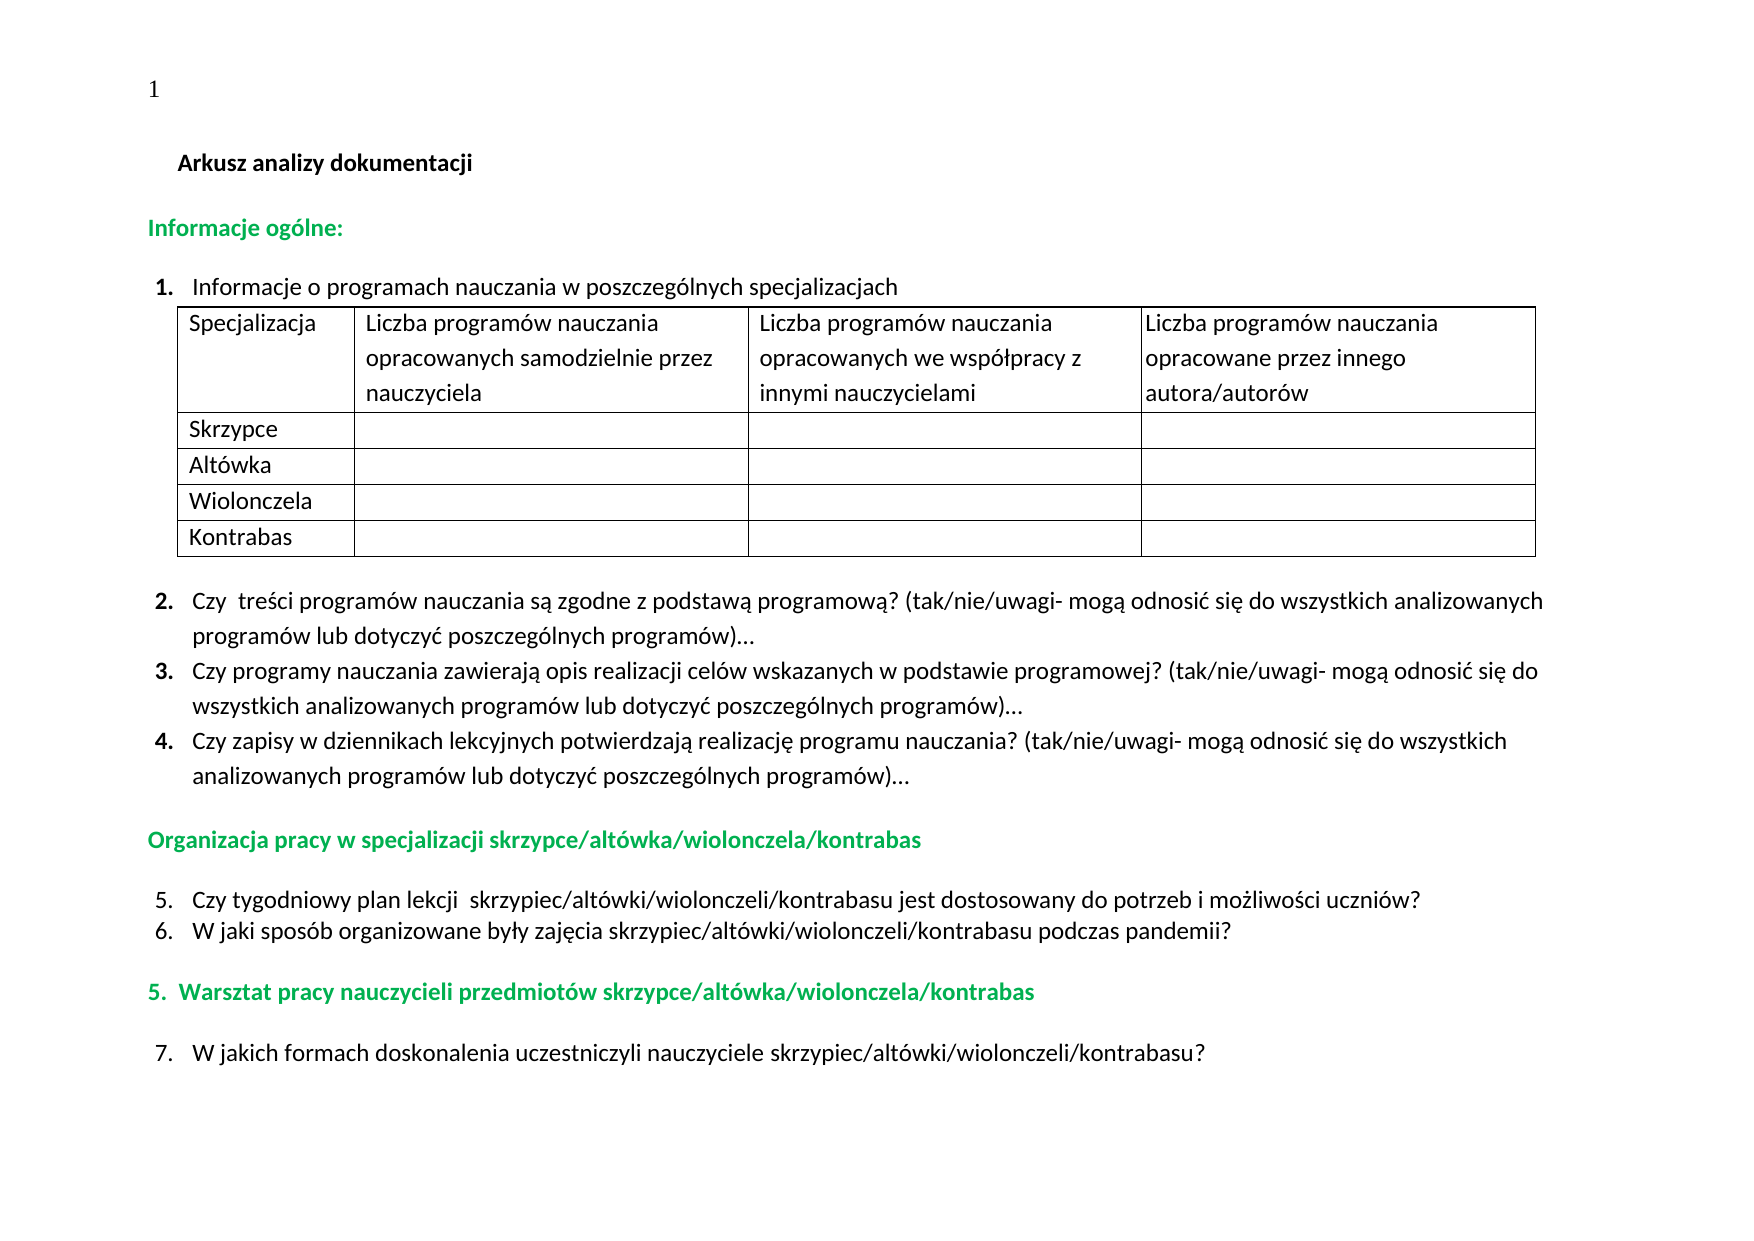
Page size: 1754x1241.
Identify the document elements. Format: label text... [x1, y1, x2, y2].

list Informacje o programach nauczania w poszczególnych specjalizacjach [154, 271, 1606, 302]
table_cell [749, 413, 1141, 448]
table_cell [1142, 449, 1535, 484]
text Organizacja pracy w specjalizacji skrzypce/altówka/wiolonczela/kontrabas [148, 824, 1606, 855]
table_cell [355, 449, 748, 484]
table_header Liczba programów nauczania opracowanych samodzielnie przez nauczyciela [355, 308, 748, 412]
table_header Liczba programów nauczania opracowane przez innego autora/autorów [1142, 308, 1535, 412]
table_header Liczba programów nauczania opracowanych we współpracy z innymi nauczycielami [749, 308, 1141, 412]
table_cell Kontrabas [178, 521, 354, 556]
table_cell Wiolonczela [178, 485, 354, 520]
list W jaki sposób organizowane były zajęcia skrzypiec/altówki/wiolonczeli/kontrabasu podczas pandemii? [154, 915, 1606, 945]
table_cell [749, 521, 1141, 556]
table_header Specjalizacja [178, 308, 354, 412]
table_cell [749, 449, 1141, 484]
table_cell [355, 521, 748, 556]
list Czy treści programów nauczania są zgodne z podstawą programową? (tak/nie/uwagi- mogą odnosić się do wszystkich analizowanych programów lub dotyczyć poszczególnych programów)… [154, 585, 1606, 651]
table_cell Altówka [178, 449, 354, 484]
list Arkusz analizy dokumentacji [177, 148, 1606, 178]
list Czy programy nauczania zawierają opis realizacji celów wskazanych w podstawie programowej? (tak/nie/uwagi- mogą odnosić się do wszystkich analizowanych programów lub dotyczyć poszczególnych programów)… [154, 655, 1606, 721]
text 5. Warsztat pracy nauczycieli przedmiotów skrzypce/altówka/wiolonczela/kontrabas [148, 976, 1606, 1006]
text Informacje ogólne: [148, 212, 1606, 242]
table_cell [1142, 413, 1535, 448]
list W jakich formach doskonalenia uczestniczyli nauczyciele skrzypiec/altówki/wiolonczeli/kontrabasu? [154, 1037, 1606, 1067]
table_cell Skrzypce [178, 413, 354, 448]
table_cell [1142, 521, 1535, 556]
list Czy tygodniowy plan lekcji skrzypiec/altówki/wiolonczeli/kontrabasu jest dostosowany do potrzeb i możliwości uczniów? [154, 884, 1606, 915]
table_cell [355, 485, 748, 520]
list Czy zapisy w dziennikach lekcyjnych potwierdzają realizację programu nauczania? (tak/nie/uwagi- mogą odnosić się do wszystkich analizowanych programów lub dotyczyć poszczególnych programów)… [154, 725, 1606, 791]
table_cell [355, 413, 748, 448]
table_cell [749, 485, 1141, 520]
table_cell [1142, 485, 1535, 520]
